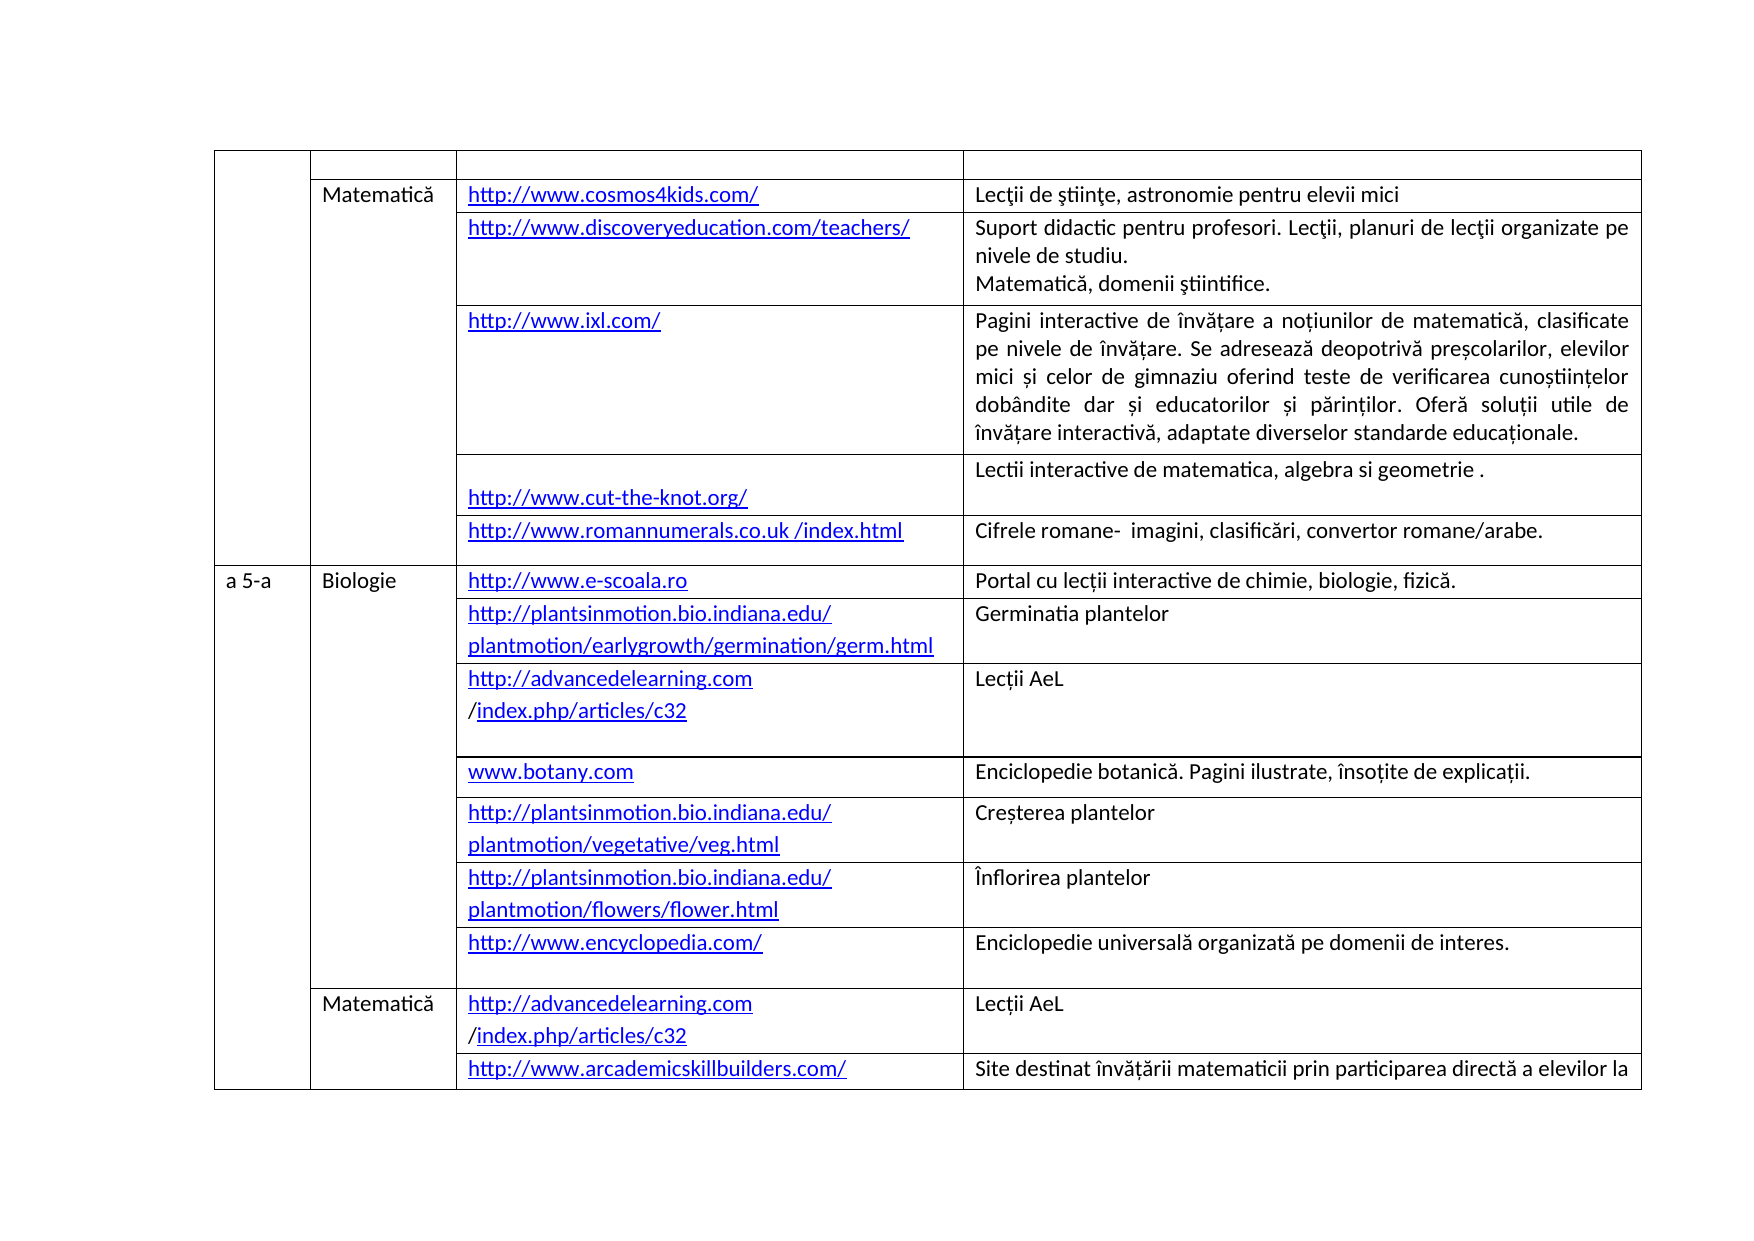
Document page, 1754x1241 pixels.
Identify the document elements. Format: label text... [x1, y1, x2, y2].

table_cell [457, 151, 963, 179]
table_cell www.botany.com [457, 758, 963, 797]
table_cell Suport didactic pentru profesori. Lecţii, planuri de lecţii organizate pe nivele de studiu. Matematică, domenii ştiintifice. [964, 213, 1641, 305]
table_cell Cifrele romane- imagini, clasificări, convertor romane/arabe. [964, 516, 1641, 565]
table_cell Matematică [311, 989, 456, 1089]
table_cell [457, 1054, 963, 1089]
table_cell Enciclopedie botanică. Pagini ilustrate, însoţite de explicaţii. [964, 758, 1641, 797]
table_cell http://www.encyclopedia.com/ [457, 928, 963, 988]
table_cell Germinatia plantelor [964, 599, 1641, 663]
table_cell http://advancedelearning.com /index.php/articles/c32 [457, 989, 963, 1053]
table_cell http://plantsinmotion.bio.indiana.edu/plantmotion/vegetative/veg.html [457, 798, 963, 862]
table_cell Biologie [311, 566, 456, 988]
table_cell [964, 1054, 1641, 1089]
table_cell Lecţii AeL [964, 989, 1641, 1053]
table_cell a 5-a [215, 566, 310, 1089]
table_cell Portal cu lecţii interactive de chimie, biologie, fizică. [964, 566, 1641, 598]
table_cell Lectii interactive de matematica, algebra si geometrie . [964, 455, 1641, 515]
table_cell http://advancedelearning.com /index.php/articles/c32 [457, 664, 963, 756]
table_cell Lecţii de ştiinţe, astronomie pentru elevii mici [964, 180, 1641, 212]
table_cell Enciclopedie universală organizată pe domenii de interes. [964, 928, 1641, 988]
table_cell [964, 151, 1641, 179]
table_cell Creşterea plantelor [964, 798, 1641, 862]
table_cell Pagini interactive de învăţare a noţiunilor de matematică, clasificate pe nivele de învăţare. Se adresează deopotrivă preşcolarilor, elevilor mici şi celor de gimnaziu oferind teste de verificarea cunoştiinţelor dobândite dar şi educatorilor şi părinţilor. Oferă soluţii utile de învăţare interactivă, adaptate diverselor standarde educaţionale. [964, 306, 1641, 454]
table_cell http://www.cosmos4kids.com/ [457, 180, 963, 212]
table_cell http://www.cut-the-knot.org/ [457, 455, 963, 515]
table_cell http://plantsinmotion.bio.indiana.edu/plantmotion/flowers/flower.html [457, 863, 963, 927]
table_cell Matematică [311, 180, 456, 565]
table_cell http://www.e-scoala.ro [457, 566, 963, 598]
table_cell http://www.romannumerals.co.uk /index.html [457, 516, 963, 565]
table_cell http://www.discoveryeducation.com/teachers/ [457, 213, 963, 305]
table_cell Lecţii AeL [964, 664, 1641, 756]
table_cell http://www.ixl.com/ [457, 306, 963, 454]
table_cell Înflorirea plantelor [964, 863, 1641, 927]
table_cell http://plantsinmotion.bio.indiana.edu/plantmotion/earlygrowth/germination/germ.html [457, 599, 963, 663]
